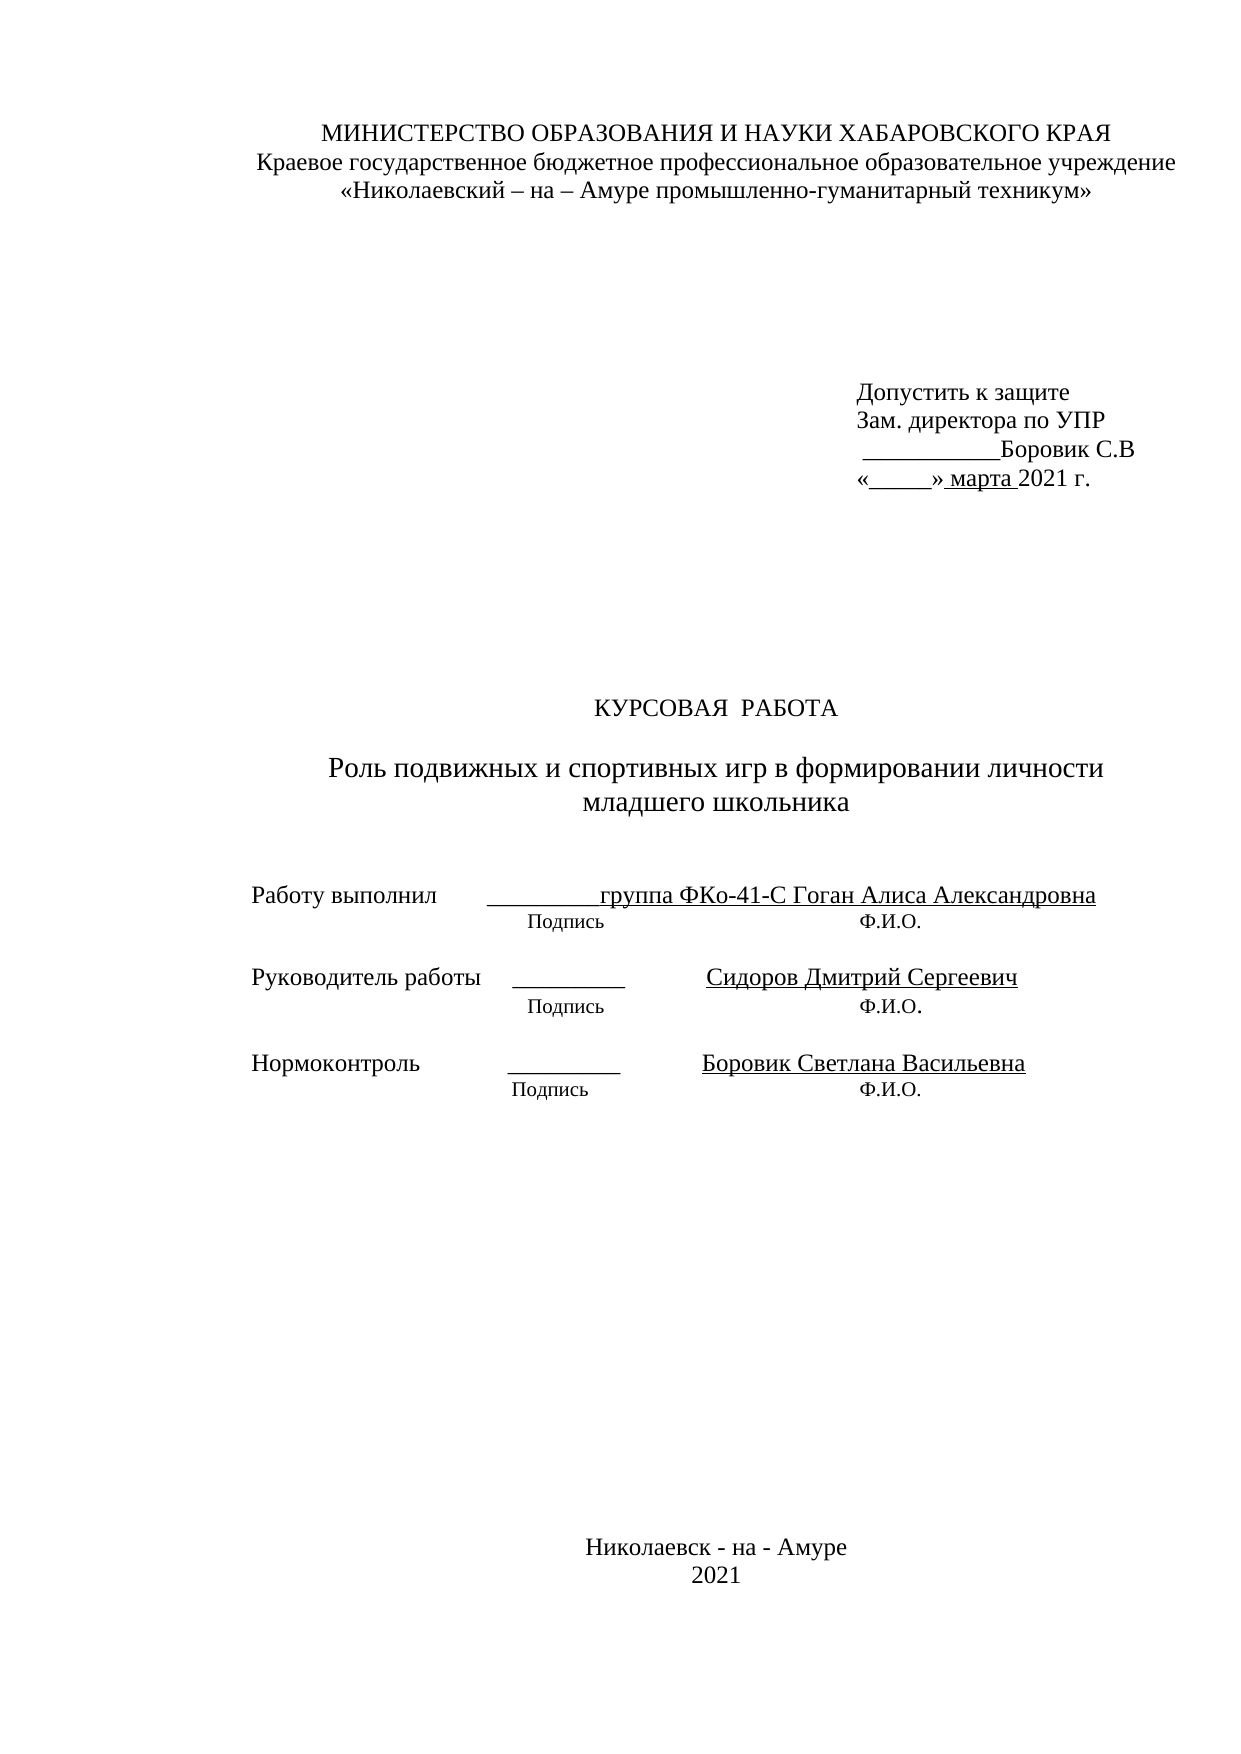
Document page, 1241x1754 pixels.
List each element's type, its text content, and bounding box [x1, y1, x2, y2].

text МИНИСТЕРСТВО ОБРАЗОВАНИЯ И НАУКИ ХАБАРОВСКОГО КРАЯ [177, 118, 1181, 147]
text Зам. директора по УПР [177, 406, 1181, 434]
text Подпись Ф.И.О. [177, 1077, 1181, 1101]
text Работу выполнил _________группа ФКо-41-С Гоган Алиса Александровна [177, 880, 1181, 909]
text Подпись Ф.И.О. [177, 990, 1181, 1019]
text 2021 [177, 1561, 1181, 1589]
text Руководитель работы _________ Сидоров Дмитрий Сергеевич [177, 962, 1181, 990]
text ___________Боровик С.В [177, 434, 1181, 463]
text Николаевск - на - Амуре [177, 1532, 1181, 1561]
text Роль подвижных и спортивных игр в формировании личности [177, 751, 1181, 784]
text КУРСОВАЯ РАБОТА [177, 693, 1181, 722]
text Допустить к защите [177, 377, 1181, 406]
text Подпись Ф.И.О. [177, 909, 1181, 933]
text Краевое государственное бюджетное профессиональное образовательное учреждение [177, 147, 1181, 176]
text Нормоконтроль _________ Боровик Светлана Васильевна [177, 1048, 1181, 1077]
text «_____» марта 2021 г. [177, 463, 1181, 492]
text «Николаевский – на – Амуре промышленно-гуманитарный техникум» [177, 176, 1181, 204]
text младшего школьника [177, 784, 1181, 818]
